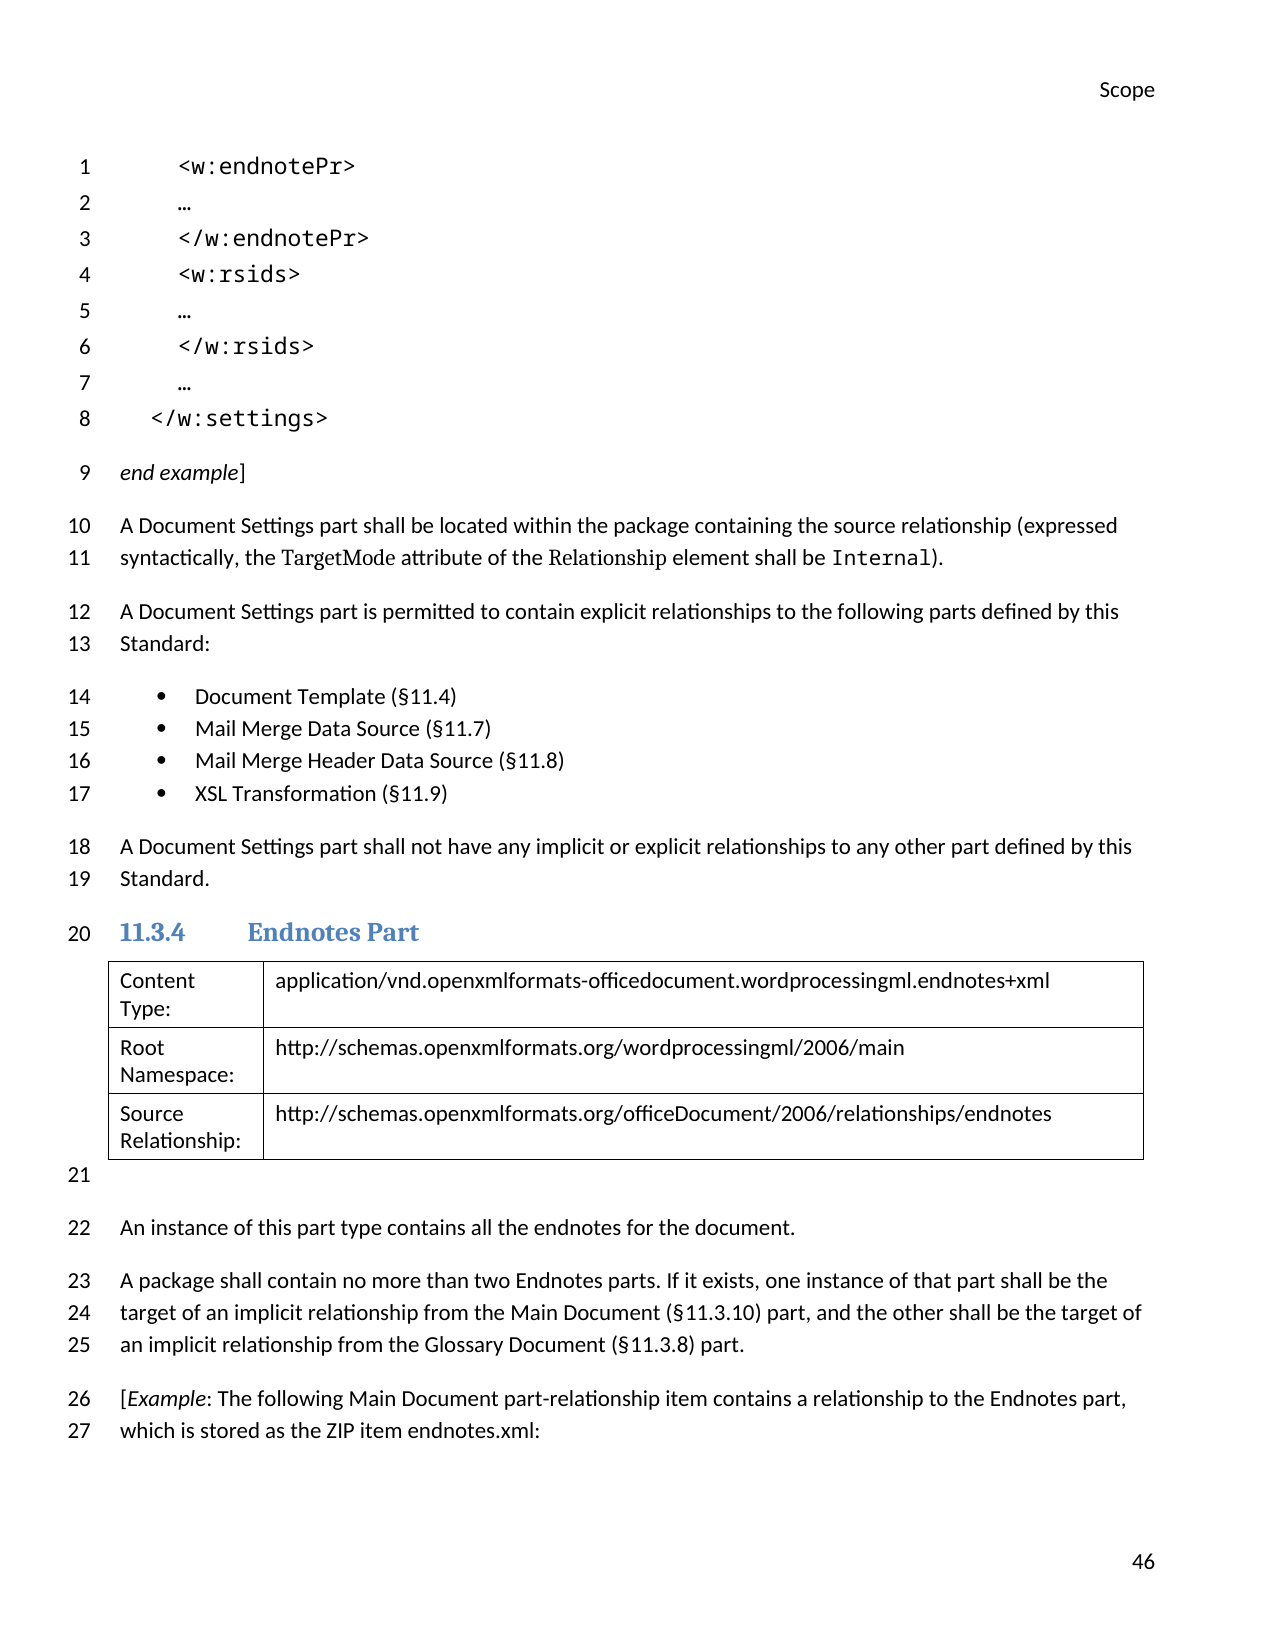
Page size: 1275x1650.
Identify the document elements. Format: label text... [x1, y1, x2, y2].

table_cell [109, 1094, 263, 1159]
text A Document Settings part shall be located within the package containing the source relationship (expressed syntactically, the TargetMode attribute of the Relationship element shall be Internal). [120, 511, 1155, 572]
text An instance of this part type contains all the endnotes for the document. [120, 1213, 1155, 1241]
text end example] [120, 458, 1155, 486]
text [Example: The following Main Document part-relationship item contains a relationship to the Endnotes part, which is stored as the ZIP item endnotes.xml: [120, 1384, 1155, 1444]
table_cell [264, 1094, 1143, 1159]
text <w:endnotePr> … </w:endnotePr> [150, 150, 1155, 253]
text A Document Settings part is permitted to contain explicit relationships to the following parts defined by this Standard: [120, 597, 1155, 657]
list XSL Transformation (§11.9) [157, 779, 1155, 807]
text A Document Settings part shall not have any implicit or explicit relationships to any other part defined by this Standard. [120, 832, 1155, 892]
subtitle Endnotes Part [120, 917, 1155, 948]
list Mail Merge Data Source (§11.7) [157, 714, 1155, 742]
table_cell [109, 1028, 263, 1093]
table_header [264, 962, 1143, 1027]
text <w:rsids> … </w:rsids> … </w:settings> [150, 258, 1155, 433]
text A package shall contain no more than two Endnotes parts. If it exists, one instance of that part shall be the target of an implicit relationship from the Main Document (§11.3.10) part, and the other shall be the target of an implicit relationship from the Glossary Document (§11.3.8) part. [120, 1266, 1155, 1359]
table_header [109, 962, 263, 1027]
list Mail Merge Header Data Source (§11.8) [157, 747, 1155, 774]
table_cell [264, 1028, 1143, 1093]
list Document Template (§11.4) [157, 682, 1155, 710]
